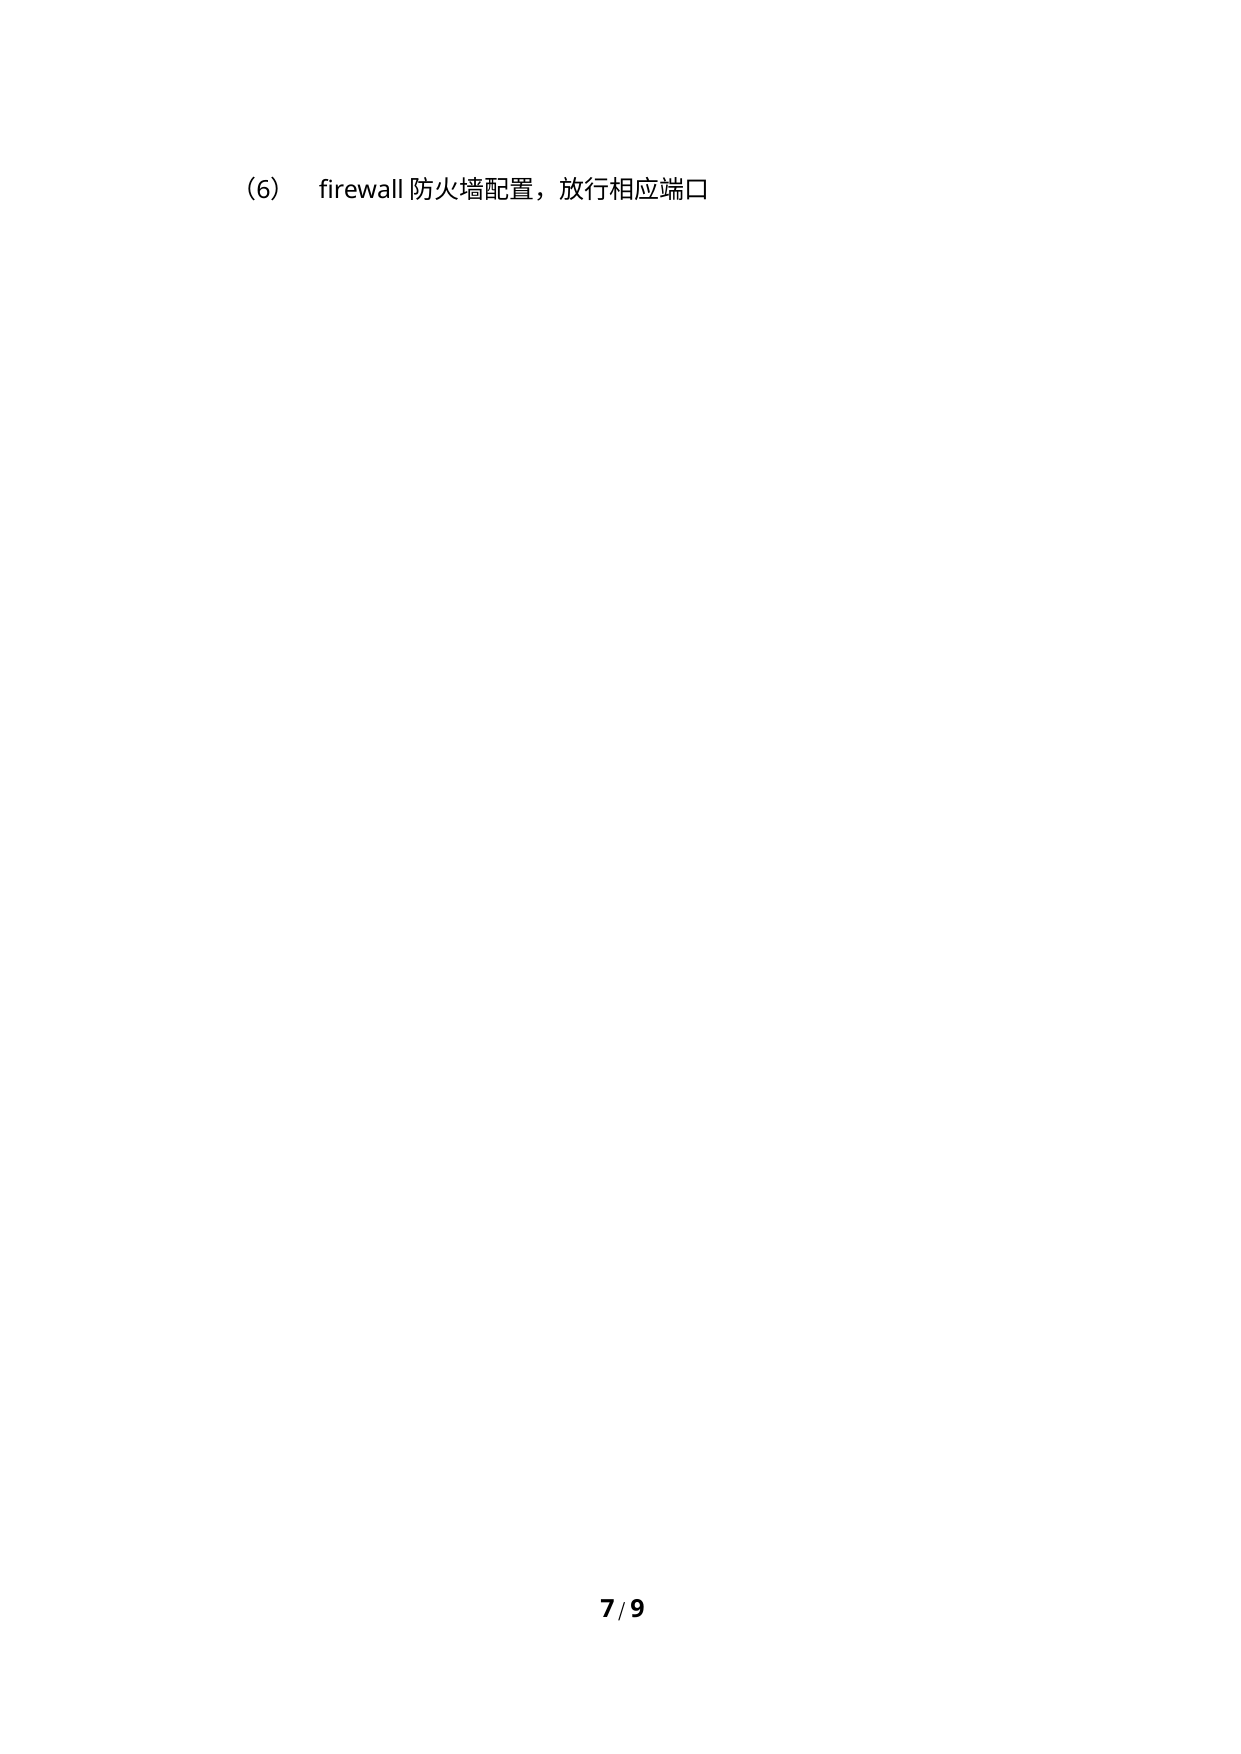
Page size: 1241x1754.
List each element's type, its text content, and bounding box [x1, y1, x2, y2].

list firewall防火墙配置，放行相应端口 [231, 156, 1053, 221]
